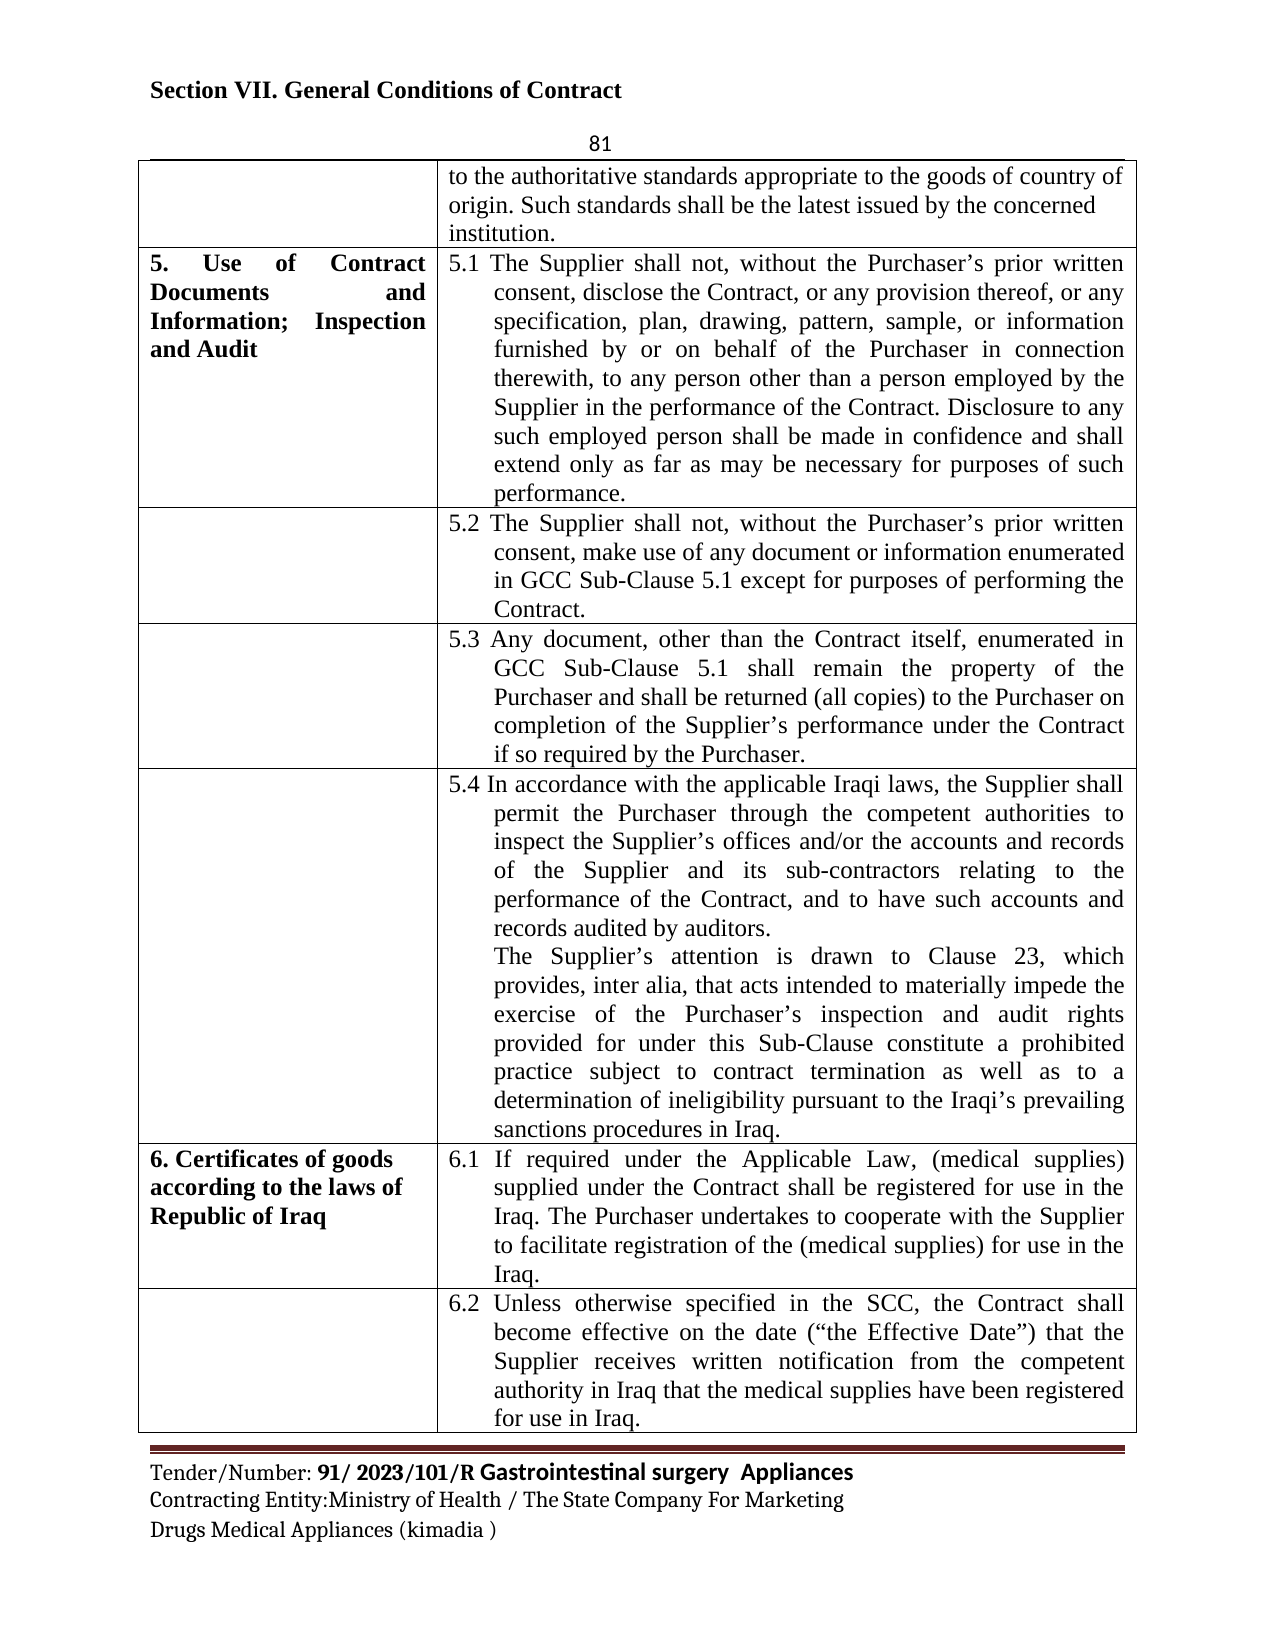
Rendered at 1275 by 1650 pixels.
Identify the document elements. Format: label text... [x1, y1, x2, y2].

table_cell 5.3 Any document, other than the Contract itself, enumerated in GCC Sub-Clause 5.1 shall remain the property of the Purchaser and shall be returned (all copies) to the Purchaser on completion of the Supplier’s performance under the Contract if so required by the Purchaser. [438, 624, 1136, 768]
table_cell 6.1 If required under the Applicable Law, (medical supplies) supplied under the Contract shall be registered for use in the Iraq. The Purchaser undertakes to cooperate with the Supplier to facilitate registration of the (medical supplies) for use in the Iraq. [438, 1144, 1136, 1287]
table_cell 6. Certificates of goods according to the laws of Republic of Iraq [139, 1144, 437, 1287]
table_cell 5. Use of Contract Documents and Information; Inspection and Audit [139, 248, 437, 507]
table_header to the authoritative standards appropriate to the goods of country of origin. Such standards shall be the latest issued by the concerned institution. [438, 161, 1136, 247]
table_cell [139, 1289, 437, 1432]
table_cell [139, 624, 437, 768]
table_cell 6.2 Unless otherwise specified in the SCC, the Contract shall become effective on the date (“the Effective Date”) that the Supplier receives written notification from the competent authority in Iraq that the medical supplies have been registered for use in Iraq. [438, 1289, 1136, 1432]
table_cell 5.1 The Supplier shall not, without the Purchaser’s prior written consent, disclose the Contract, or any provision thereof, or any specification, plan, drawing, pattern, sample, or information furnished by or on behalf of the Purchaser in connection therewith, to any person other than a person employed by the Supplier in the performance of the Contract. Disclosure to any such employed person shall be made in confidence and shall extend only as far as may be necessary for purposes of such performance. [438, 248, 1136, 507]
table_cell [139, 508, 437, 623]
table_cell 5.2 The Supplier shall not, without the Purchaser’s prior written consent, make use of any document or information enumerated in GCC Sub-Clause 5.1 except for purposes of performing the Contract. [438, 508, 1136, 623]
table_header [139, 161, 437, 247]
table_cell 5.4 In accordance with the applicable Iraqi laws, the Supplier shall permit the Purchaser through the competent authorities to inspect the Supplier’s offices and/or the accounts and records of the Supplier and its sub-contractors relating to the performance of the Contract, and to have such accounts and records audited by auditors. The Supplier’s attention is drawn to Clause 23, which provides, inter alia, that acts intended to materially impede the exercise of the Purchaser’s inspection and audit rights provided for under this Sub-Clause constitute a prohibited practice subject to contract termination as well as to a determination of ineligibility pursuant to the Iraqi’s prevailing sanctions procedures in Iraq. [438, 769, 1136, 1143]
table_cell [139, 769, 437, 1143]
